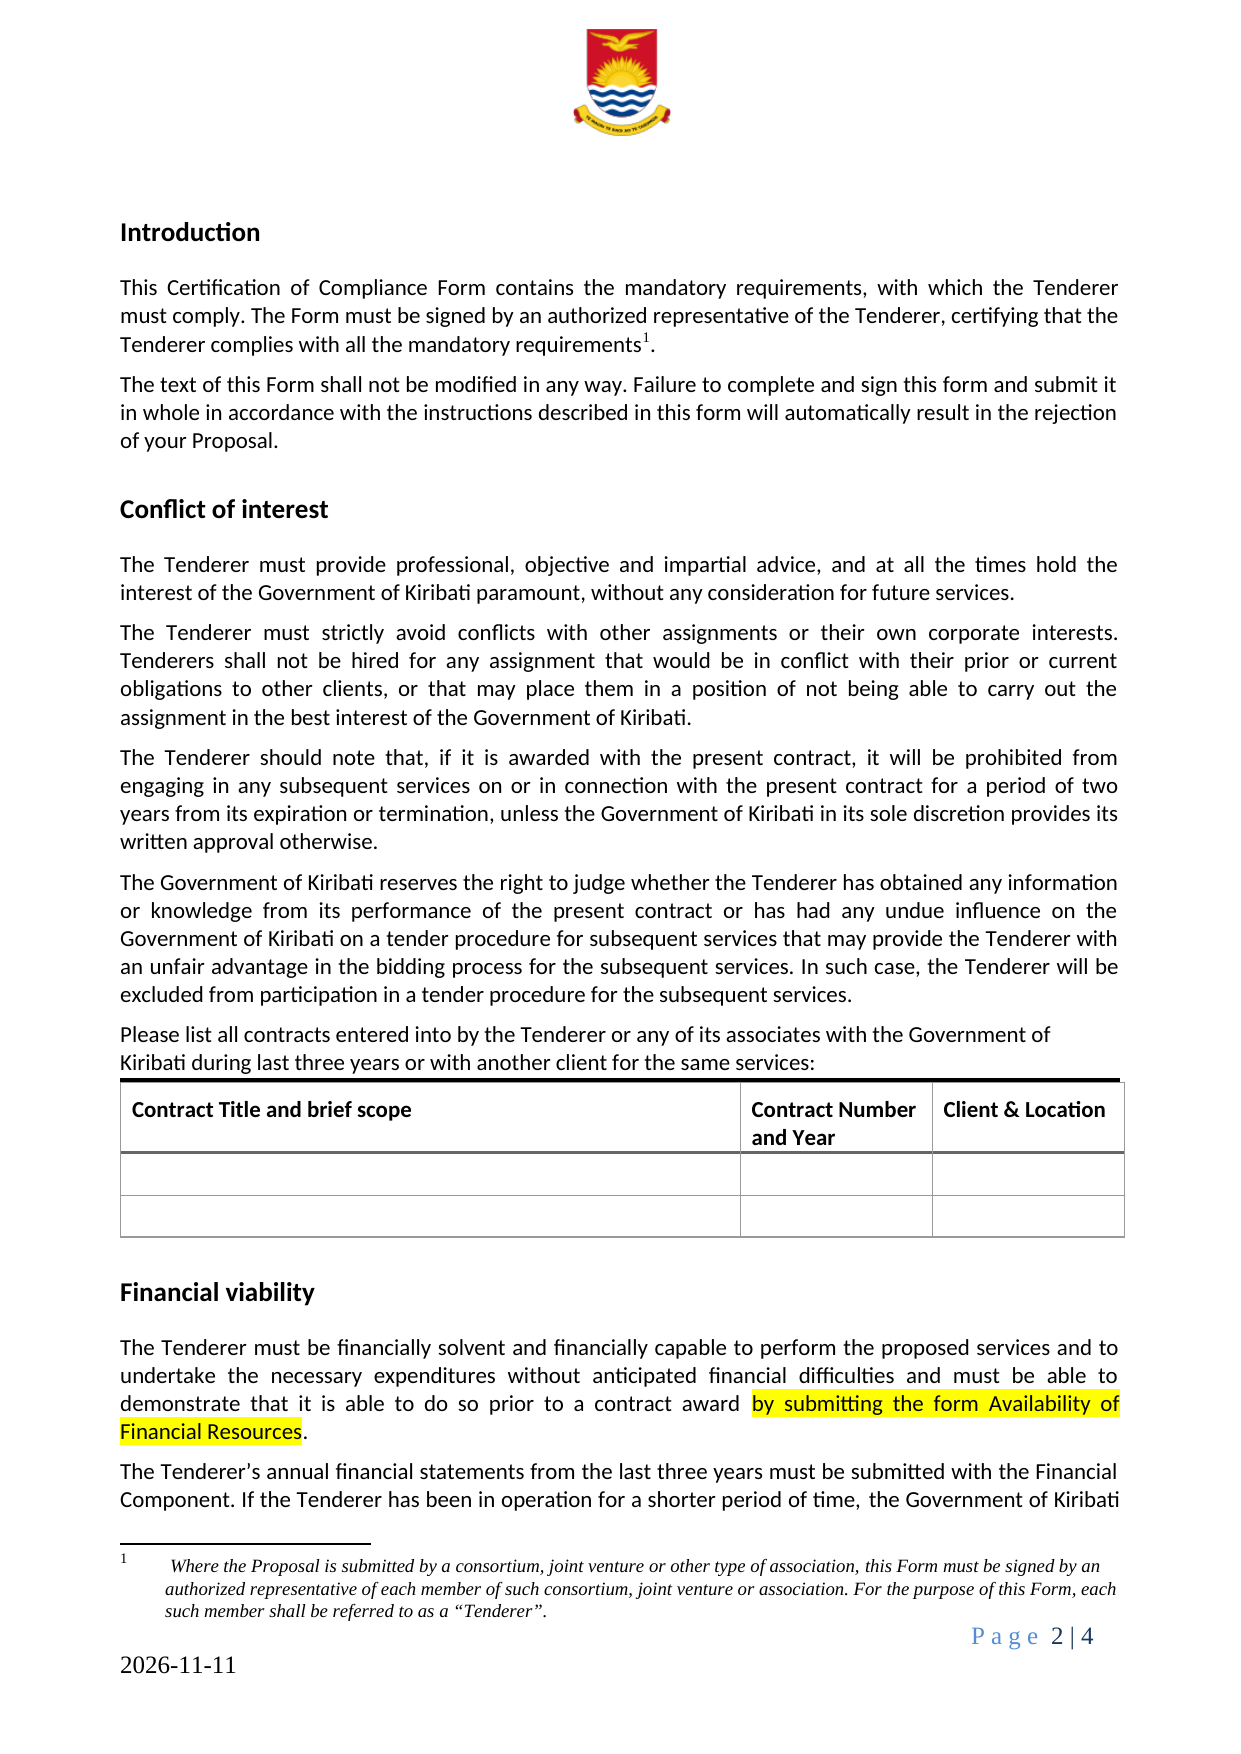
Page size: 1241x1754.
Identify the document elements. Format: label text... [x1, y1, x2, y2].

text The Tenderer must provide professional, objective and impartial advice, and at all the times hold the interest of the Government of Kiribati paramount, without any consideration for future services. [120, 550, 1120, 606]
text The Tenderer must be financially solvent and financially capable to perform the proposed services and to undertake the necessary expenditures without anticipated financial difficulties and must be able to demonstrate that it is able to do so prior to a contract award by submitting the form Availability of Financial Resources. [120, 1333, 1120, 1445]
table_cell [121, 1196, 740, 1236]
table_header Contract Number and Year [741, 1083, 932, 1151]
text The Tenderer should note that, if it is awarded with the present contract, it will be prohibited from engaging in any subsequent services on or in connection with the present contract for a period of two years from its expiration or termination, unless the Government of Kiribati in its sole discretion provides its written approval otherwise. [120, 743, 1120, 855]
text The Tenderer must strictly avoid conflicts with other assignments or their own corporate interests. Tenderers shall not be hired for any assignment that would be in conflict with their prior or current obligations to other clients, or that may place them in a position of not being able to carry out the assignment in the best interest of the Government of Kiribati. [120, 618, 1120, 731]
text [120, 1457, 1120, 1513]
table_header Contract Title and brief scope [121, 1083, 740, 1151]
subtitle Financial viability [120, 1275, 1120, 1308]
subtitle Conflict of interest [120, 492, 1120, 525]
subtitle Introduction [120, 215, 1120, 248]
table_cell [741, 1196, 932, 1236]
text The text of this Form shall not be modified in any way. Failure to complete and sign this form and submit it in whole in accordance with the instructions described in this form will automatically result in the rejection of your Proposal. [120, 370, 1120, 454]
table_header Client & Location [933, 1083, 1124, 1151]
table_cell [741, 1154, 932, 1195]
text This Certification of Compliance Form contains the mandatory requirements, with which the Tenderer must comply. The Form must be signed by an authorized representative of the Tenderer, certifying that the Tenderer complies with all the mandatory requirements. [120, 273, 1120, 358]
text Please list all contracts entered into by the Tenderer or any of its associates with the Government of Kiribati during last three years or with another client for the same services: [120, 1020, 1120, 1078]
table_cell [933, 1154, 1124, 1195]
text The Government of Kiribati reserves the right to judge whether the Tenderer has obtained any information or knowledge from its performance of the present contract or has had any undue influence on the Government of Kiribati on a tender procedure for subsequent services that may provide the Tenderer with an unfair advantage in the bidding process for the subsequent services. In such case, the Tenderer will be excluded from participation in a tender procedure for the subsequent services. [120, 868, 1120, 1008]
table_cell [933, 1196, 1124, 1236]
table_cell [121, 1154, 740, 1195]
picture [573, 29, 671, 136]
